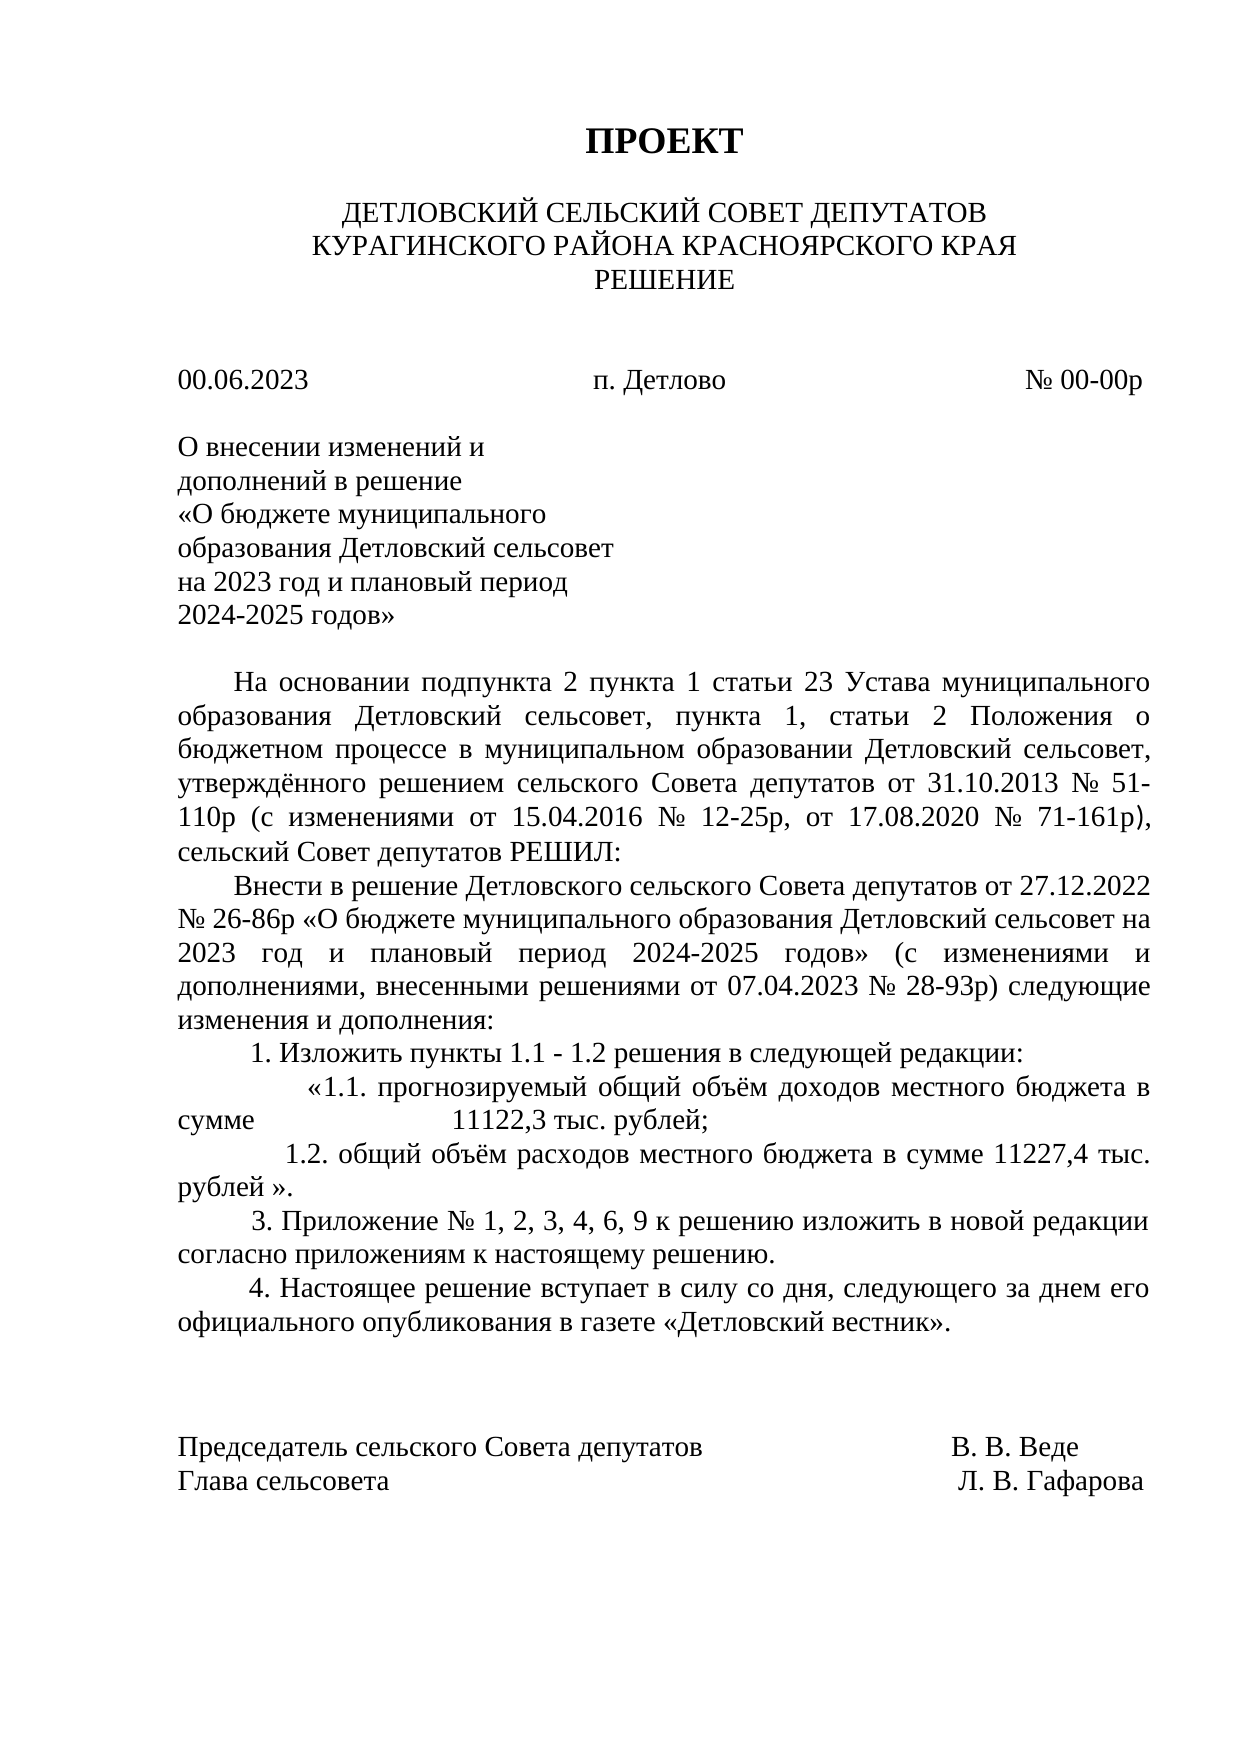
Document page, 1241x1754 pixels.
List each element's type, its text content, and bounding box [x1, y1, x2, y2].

text 4. Настоящее решение вступает в силу со дня, следующего за днем его официального опубликования в газете «Детловский вестник». [177, 1270, 1152, 1337]
text Глава сельсовета Л. В. Гафарова [177, 1463, 1152, 1496]
text 1. Изложить пункты 1.1 - 1.2 решения в следующей редакции: [177, 1035, 1152, 1069]
text Внести в решение Детловского сельского Совета депутатов от 27.12.2022 № 26-86р «О бюджете муниципального образования Детловский сельсовет на 2023 год и плановый период 2024-2025 годов» (с изменениями и дополнениями, внесенными решениями от 07.04.2023 № 28-93р) следующие изменения и дополнения: [177, 868, 1152, 1035]
text 00.06.2023 п. Детлово № 00-00р [177, 362, 1152, 396]
text «О бюджете муниципального образования Детловский сельсовет на 2023 год и плановый период 2024-2025 годов» [177, 497, 641, 631]
text «1.1. прогнозируемый общий объём доходов местного бюджета в сумме 11122,3 тыс. рублей; [177, 1069, 1152, 1136]
text 1.2. общий объём расходов местного бюджета в сумме 11227,4 тыс. рублей ». [177, 1136, 1152, 1203]
text ДЕТЛОВСКИЙ СЕЛЬСКИЙ СОВЕТ ДЕПУТАТОВ [177, 195, 1152, 228]
text РЕШЕНИЕ [177, 262, 1152, 295]
text ПРОЕКТ [177, 118, 1152, 161]
text Председатель сельского Совета депутатов В. В. Веде [177, 1429, 1152, 1463]
text На основании подпункта 2 пункта 1 статьи 23 Устава муниципального образования Детловский сельсовет, пункта 1, статьи 2 Положения о бюджетном процессе в муниципальном образовании Детловский сельсовет, утверждённого решением сельского Совета депутатов от 31.10.2013 № 51-110р (с изменениями от 15.04.2016 № 12-25р, от 17.08.2020 № 71-161р), сельский Совет депутатов РЕШИЛ: [177, 664, 1152, 868]
text О внесении изменений и дополнений в решение [177, 429, 641, 497]
text 3. Приложение № 1, 2, 3, 4, 6, 9 к решению изложить в новой редакции согласно приложениям к настоящему решению. [177, 1203, 1152, 1270]
text КУРАГИНСКОГО РАЙОНА КРАСНОЯРСКОГО КРАЯ [177, 228, 1152, 262]
